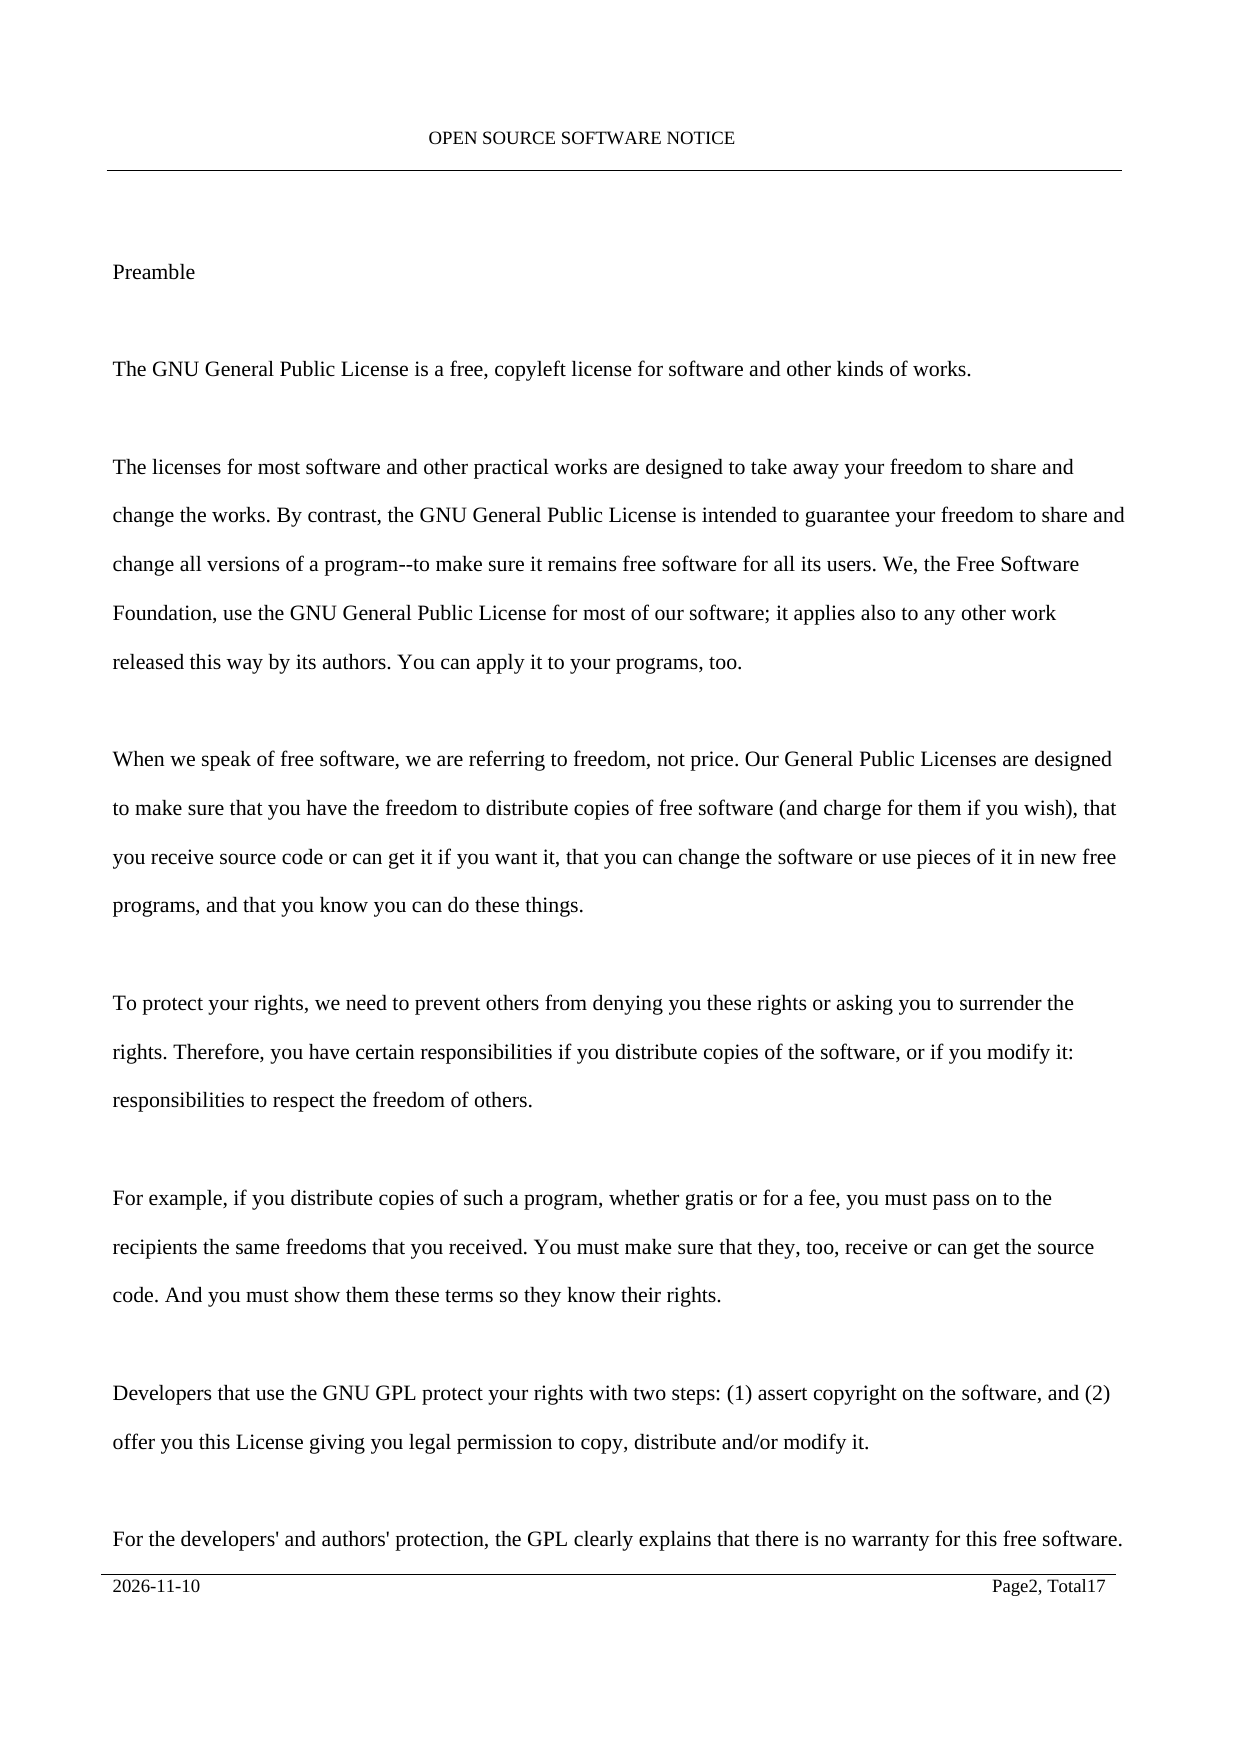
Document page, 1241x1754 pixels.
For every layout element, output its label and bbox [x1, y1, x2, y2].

text [112, 206, 1128, 1555]
